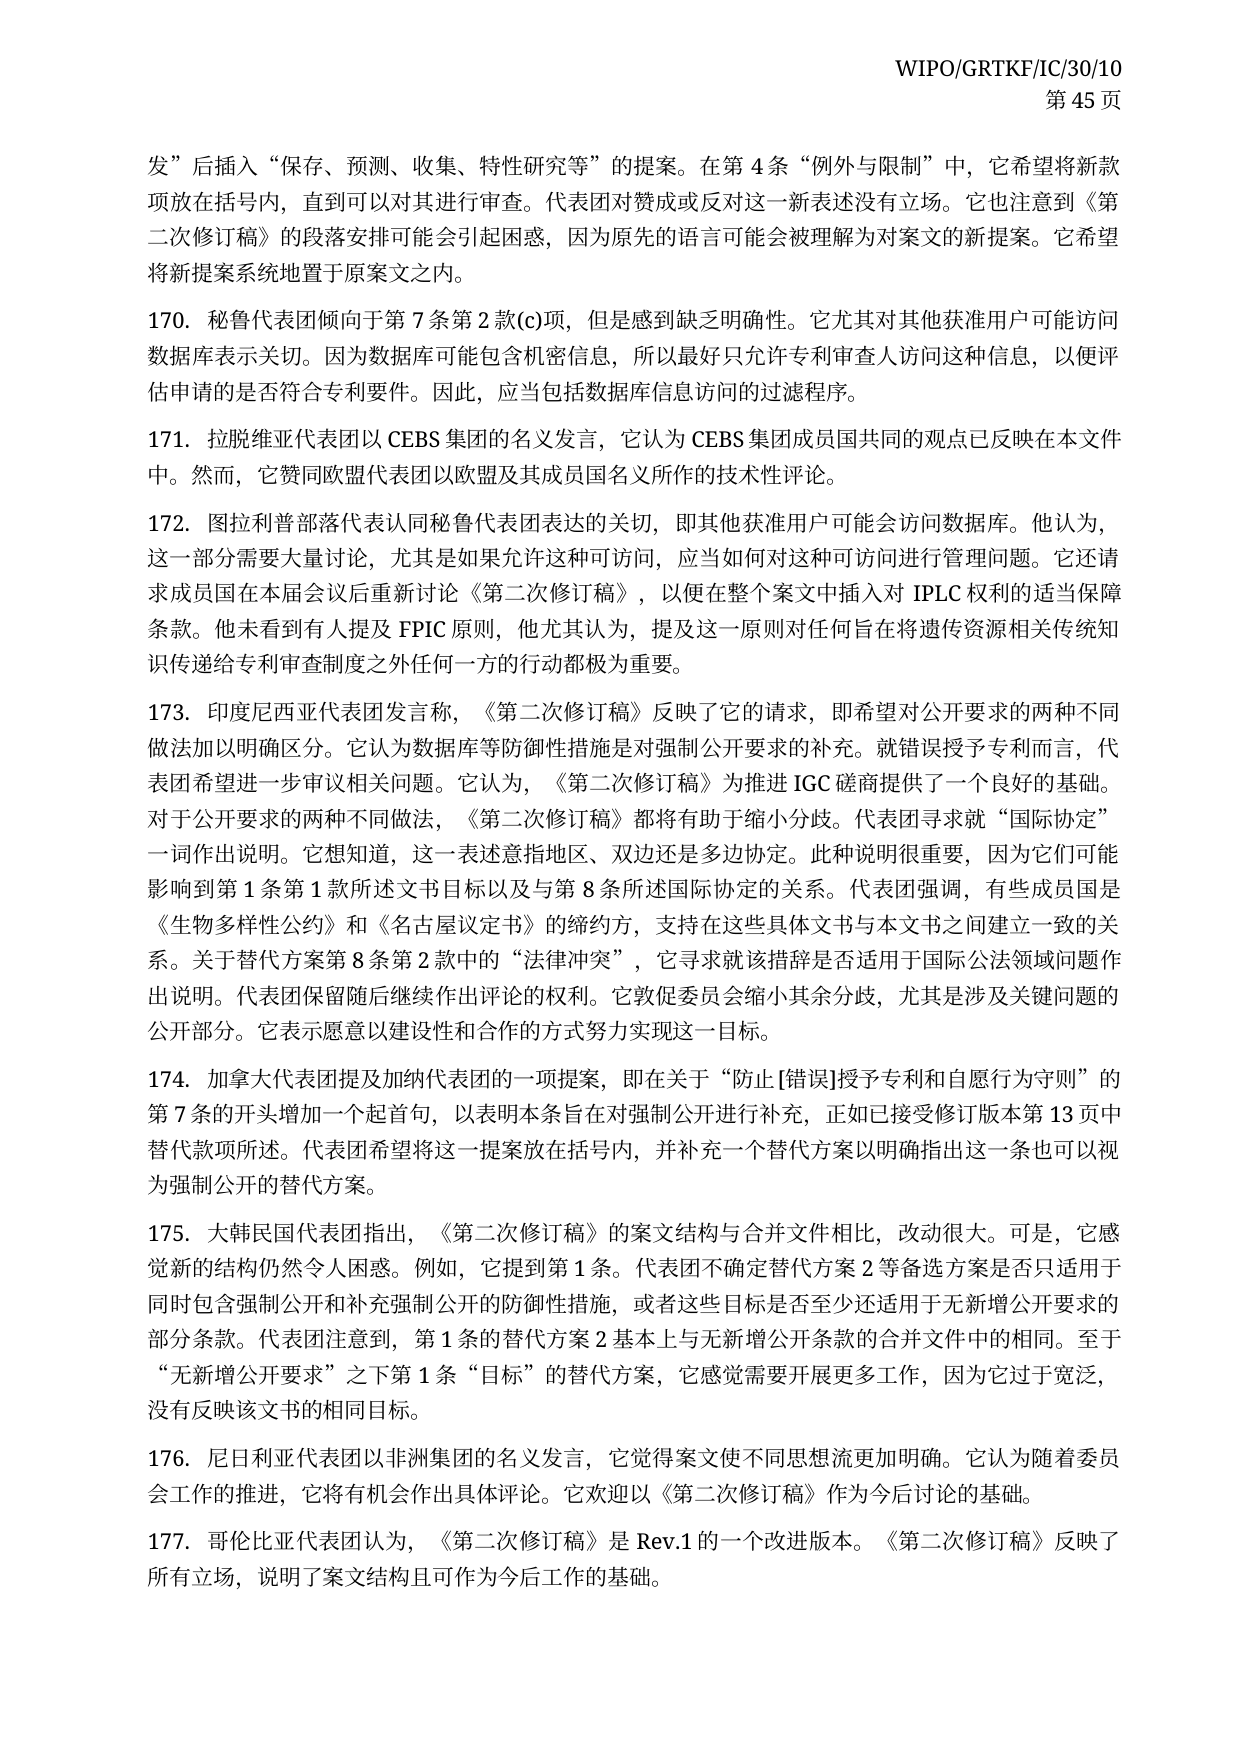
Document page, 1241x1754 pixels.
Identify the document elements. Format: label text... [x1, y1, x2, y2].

list 秘鲁代表团倾向于第7条第2款(c)项，但是感到缺乏明确性。它尤其对其他获准用户可能访问数据库表示关切。因为数据库可能包含机密信息，所以最好只允许专利审查人访问这种信息，以便评估申请的是否符合专利要件。因此，应当包括数据库信息访问的过滤程序。 [148, 300, 1122, 406]
list 拉脱维亚代表团以CEBS集团的名义发言，它认为CEBS集团成员国共同的观点已反映在本文件中。然而，它赞同欧盟代表团以欧盟及其成员国名义所作的技术性评论。 [148, 419, 1122, 489]
list 哥伦比亚代表团认为，《第二次修订稿》是Rev.1的一个改进版本。《第二次修订稿》反映了所有立场，说明了案文结构且可作为今后工作的基础。 [148, 1521, 1122, 1592]
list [148, 146, 1122, 287]
list 尼日利亚代表团以非洲集团的名义发言，它觉得案文使不同思想流更加明确。它认为随着委员会工作的推进，它将有机会作出具体评论。它欢迎以《第二次修订稿》作为今后讨论的基础。 [148, 1437, 1122, 1508]
list 印度尼西亚代表团发言称，《第二次修订稿》反映了它的请求，即希望对公开要求的两种不同做法加以明确区分。它认为数据库等防御性措施是对强制公开要求的补充。就错误授予专利而言，代表团希望进一步审议相关问题。它认为，《第二次修订稿》为推进IGC磋商提供了一个良好的基础。对于公开要求的两种不同做法，《第二次修订稿》都将有助于缩小分歧。代表团寻求就“国际协定”一词作出说明。它想知道，这一表述意指地区、双边还是多边协定。此种说明很重要，因为它们可能影响到第1条第1款所述文书目标以及与第8条所述国际协定的关系。代表团强调，有些成员国是《生物多样性公约》和《名古屋议定书》的缔约方，支持在这些具体文书与本文书之间建立一致的关系。关于替代方案第8条第2款中的“法律冲突”，它寻求就该措辞是否适用于国际公法领域问题作出说明。代表团保留随后继续作出评论的权利。它敦促委员会缩小其余分歧，尤其是涉及关键问题的公开部分。它表示愿意以建设性和合作的方式努力实现这一目标。 [148, 692, 1122, 1046]
list 图拉利普部落代表认同秘鲁代表团表达的关切，即其他获准用户可能会访问数据库。他认为，这一部分需要大量讨论，尤其是如果允许这种可访问，应当如何对这种可访问进行管理问题。它还请求成员国在本届会议后重新讨论《第二次修订稿》，以便在整个案文中插入对IPLC权利的适当保障条款。他未看到有人提及FPIC原则，他尤其认为，提及这一原则对任何旨在将遗传资源相关传统知识传递给专利审查制度之外任何一方的行动都极为重要。 [148, 502, 1122, 679]
list 加拿大代表团提及加纳代表团的一项提案，即在关于“防止[错误]授予专利和自愿行为守则”的第7条的开头增加一个起首句，以表明本条旨在对强制公开进行补充，正如已接受修订版本第13页中替代款项所述。代表团希望将这一提案放在括号内，并补充一个替代方案以明确指出这一条也可以视为强制公开的替代方案。 [148, 1058, 1122, 1200]
list 大韩民国代表团指出，《第二次修订稿》的案文结构与合并文件相比，改动很大。可是，它感觉新的结构仍然令人困惑。例如，它提到第1条。代表团不确定替代方案2等备选方案是否只适用于同时包含强制公开和补充强制公开的防御性措施，或者这些目标是否至少还适用于无新增公开要求的部分条款。代表团注意到，第1条的替代方案2基本上与无新增公开条款的合并文件中的相同。至于“无新增公开要求”之下第1条“目标”的替代方案，它感觉需要开展更多工作，因为它过于宽泛，没有反映该文书的相同目标。 [148, 1212, 1122, 1425]
